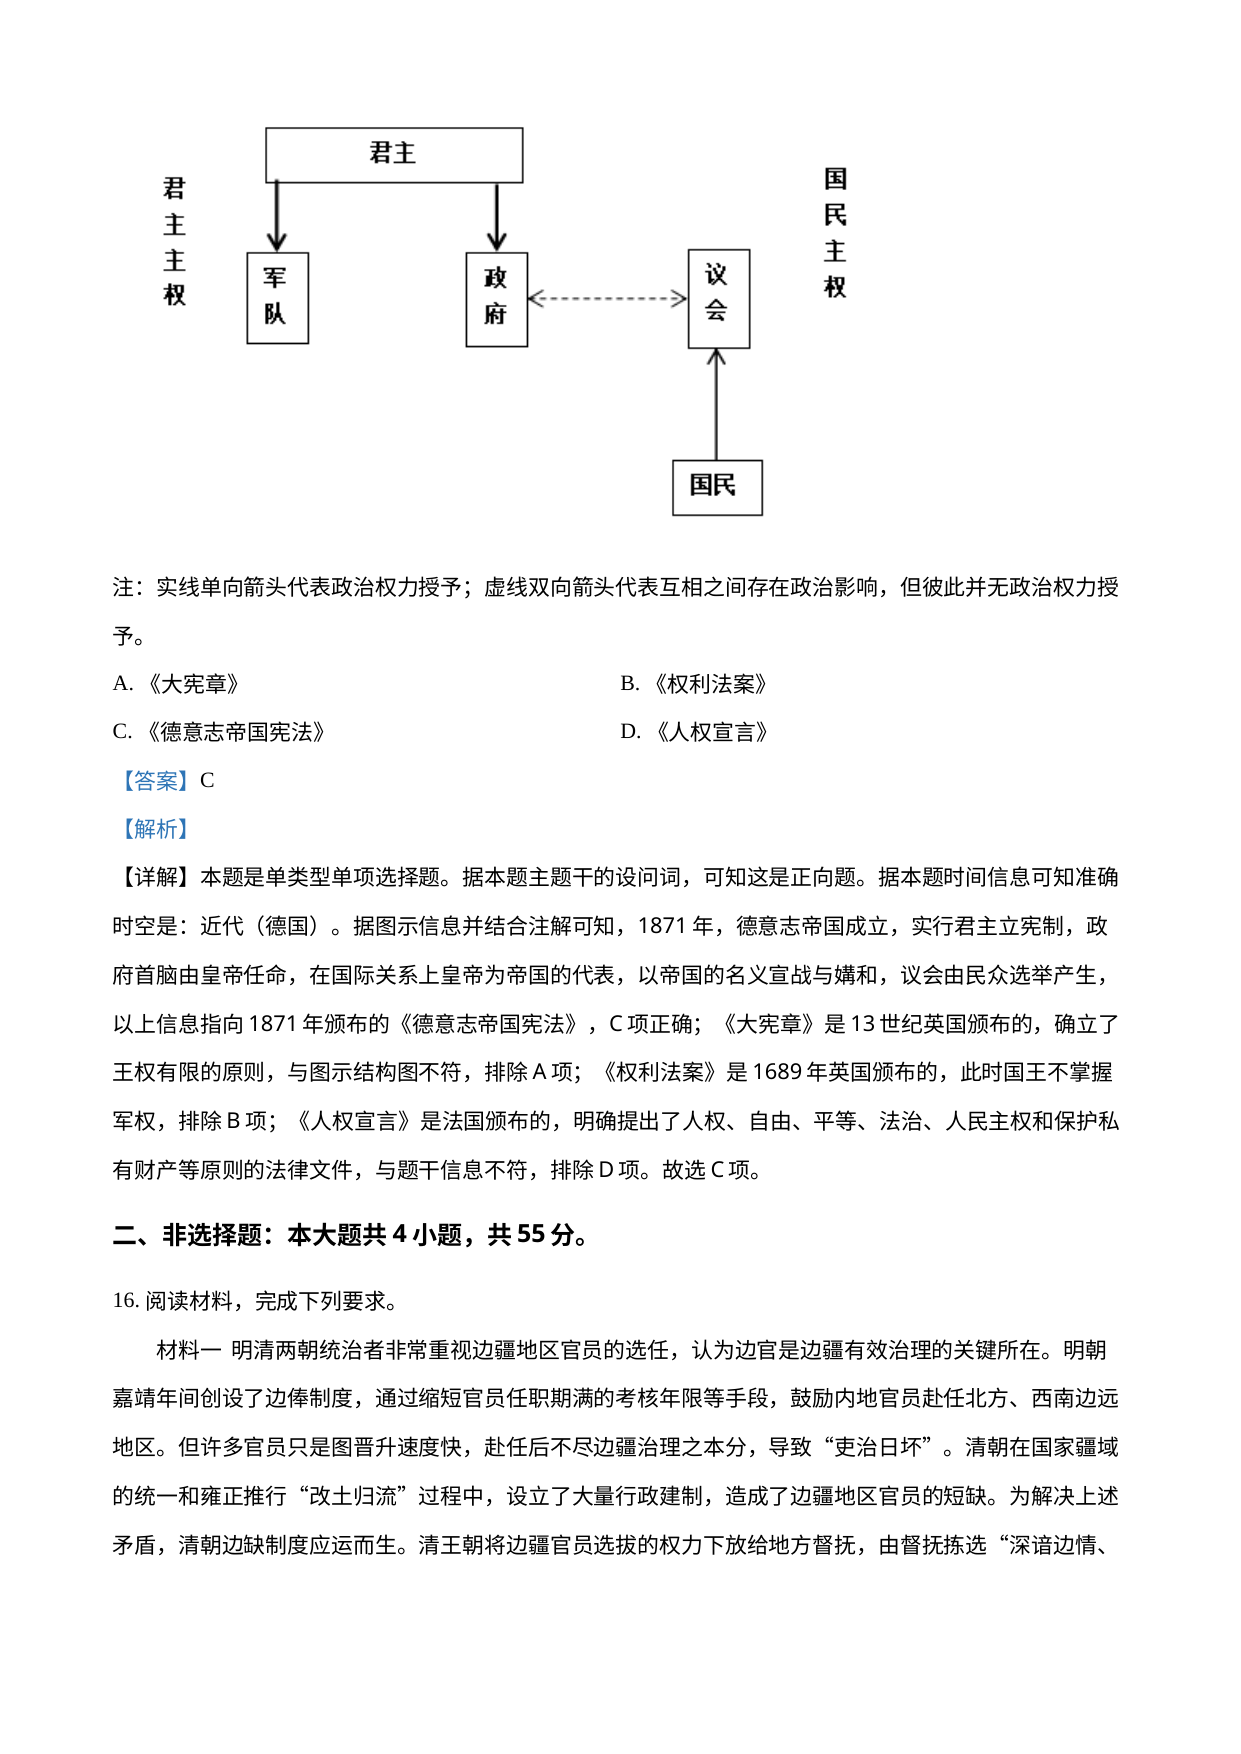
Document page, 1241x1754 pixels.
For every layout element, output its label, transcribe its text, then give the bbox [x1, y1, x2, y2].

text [112, 1332, 1128, 1560]
picture [131, 101, 876, 535]
text 16. 阅读材料，完成下列要求。 [112, 1284, 1128, 1316]
text 【答案】C [112, 763, 1128, 796]
text C. 《德意志帝国宪法》 D. 《人权宣言》 [112, 715, 1128, 747]
text 注：实线单向箭头代表政治权力授予；虚线双向箭头代表互相之间存在政治影响，但彼此并无政治权力授予。 [112, 569, 1128, 651]
text 【详解】本题是单类型单项选择题。据本题主题干的设问词，可知这是正向题。据本题时间信息可知准确时空是：近代（德国）。据图示信息并结合注解可知，1871年，德意志帝国成立，实行君主立宪制，政府首脑由皇帝任命，在国际关系上皇帝为帝国的代表，以帝国的名义宣战与媾和，议会由民众选举产生，以上信息指向1871年颁布的《德意志帝国宪法》，C项正确；《大宪章》是13世纪英国颁布的，确立了王权有限的原则，与图示结构图不符，排除A项；《权利法案》是1689年英国颁布的，此时国王不掌握军权，排除B项；《人权宣言》是法国颁布的，明确提出了人权、自由、平等、法治、人民主权和保护私有财产等原则的法律文件，与题干信息不符，排除D项。故选C项。 [112, 860, 1128, 1185]
text A. 《大宪章》 B. 《权利法案》 [112, 667, 1128, 699]
text 二、非选择题：本大题共4小题，共55分。 [112, 1201, 1128, 1266]
text 【解析】 [112, 812, 1128, 844]
